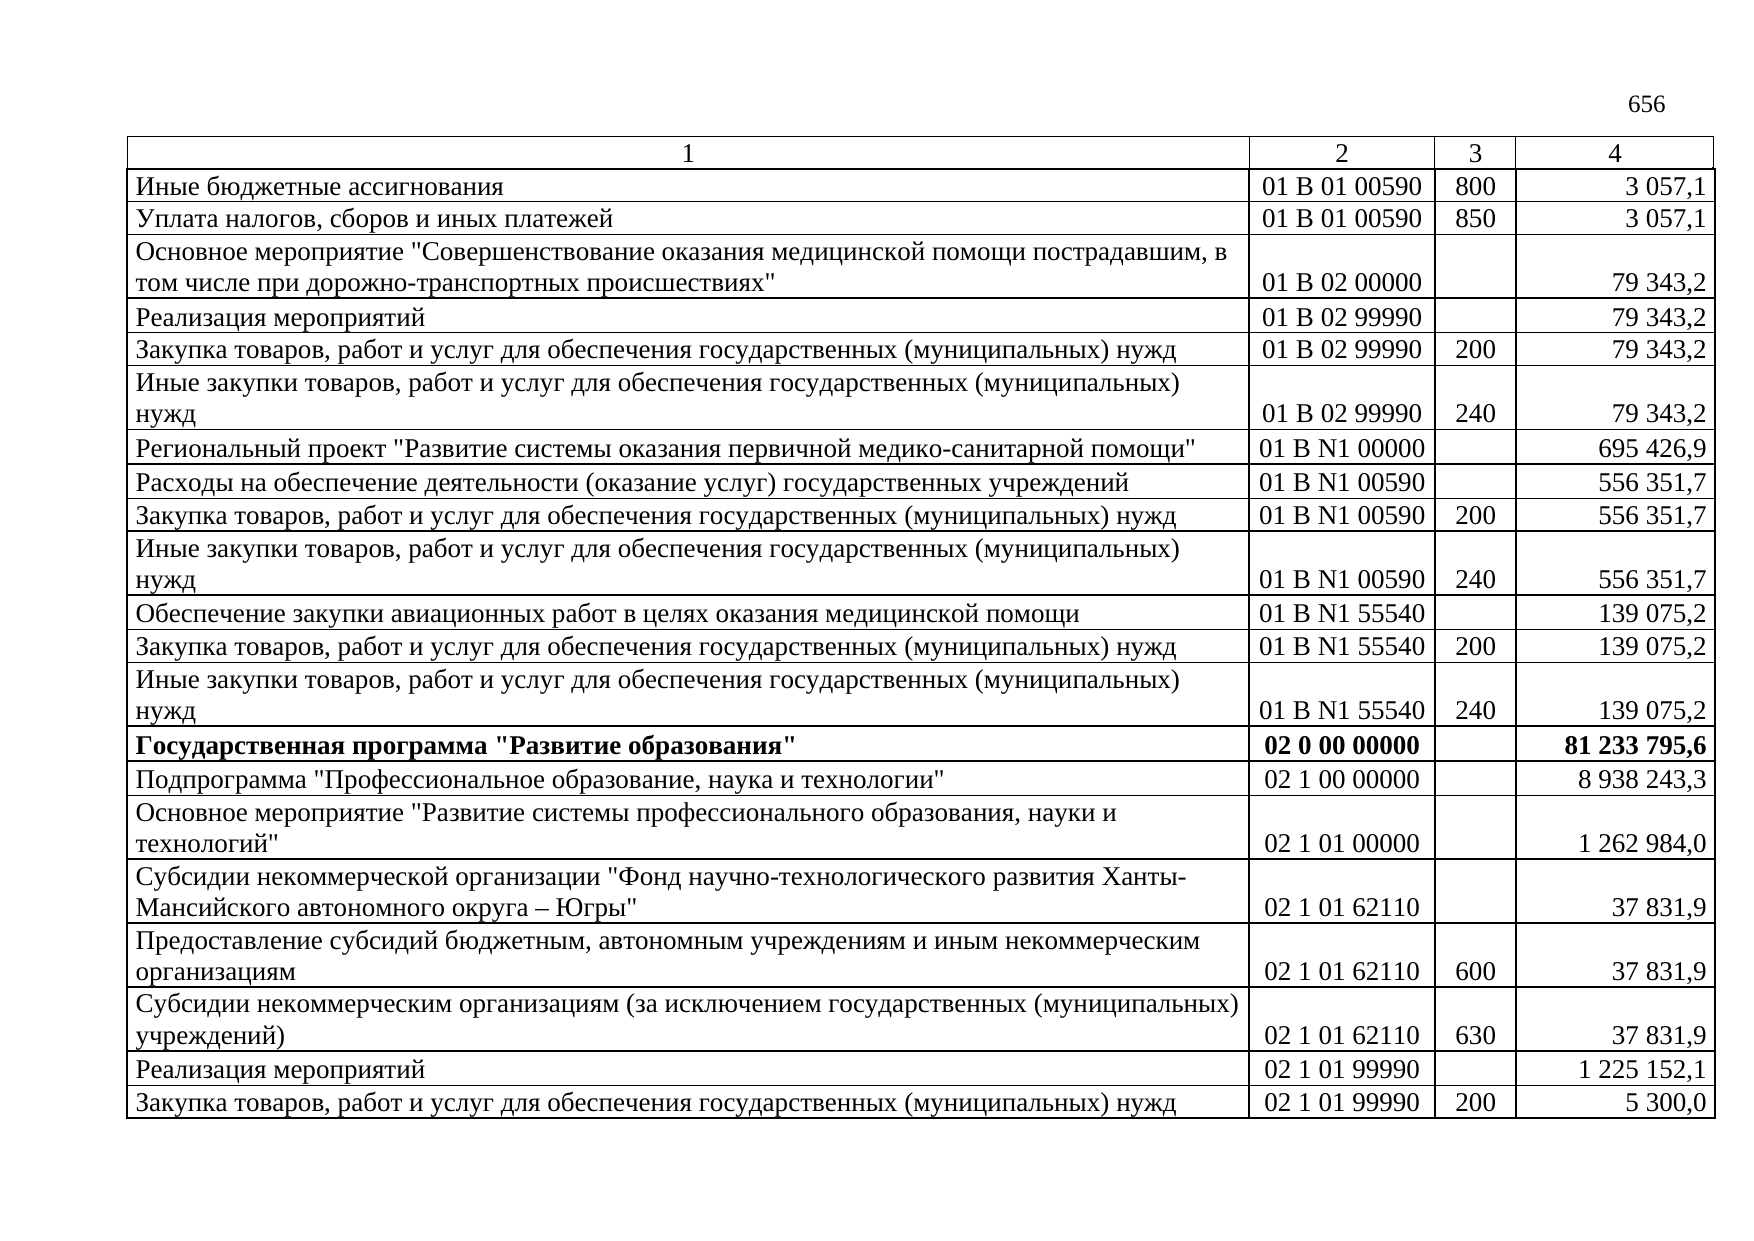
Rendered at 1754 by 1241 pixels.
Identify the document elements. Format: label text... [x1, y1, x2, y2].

table_cell 79 343,2 [1517, 366, 1714, 428]
table_cell 5 300,0 [1517, 1086, 1714, 1117]
table_cell 01 В N1 00590 [1250, 499, 1434, 530]
table_cell Уплата налогов, сборов и иных платежей [128, 202, 1248, 233]
table_cell 01 В 01 00590 [1250, 202, 1434, 233]
table_cell 02 1 01 99990 [1250, 1052, 1434, 1084]
table_cell 02 1 01 62110 [1250, 860, 1434, 922]
table_cell 01 В 02 99990 [1250, 333, 1434, 364]
table_cell 556 351,7 [1517, 499, 1714, 530]
table_cell Реализация мероприятий [128, 299, 1248, 332]
table_cell 200 [1436, 333, 1515, 364]
table_cell [1436, 762, 1515, 794]
table_cell [1436, 860, 1515, 922]
table_cell 8 938 243,3 [1517, 762, 1714, 794]
table_cell [1436, 727, 1515, 760]
table_cell 37 831,9 [1517, 860, 1714, 922]
table_cell 200 [1436, 630, 1515, 661]
table_cell 02 0 00 00000 [1250, 727, 1434, 760]
table_cell 37 831,9 [1517, 924, 1714, 986]
table_cell Закупка товаров, работ и услуг для обеспечения государственных (муниципальных) нужд [128, 1086, 1248, 1117]
table_cell 1 262 984,0 [1517, 796, 1714, 858]
table_cell 01 В N1 55540 [1250, 663, 1434, 725]
table_cell 79 343,2 [1517, 333, 1714, 364]
table_cell 200 [1436, 499, 1515, 530]
table_cell 630 [1436, 988, 1515, 1050]
table_cell Предоставление субсидий бюджетным, автономным учреждениям и иным некоммерческим организациям [128, 924, 1248, 986]
table_cell 02 1 01 62110 [1250, 924, 1434, 986]
table_cell Субсидии некоммерческой организации "Фонд научно-технологического развития Ханты-Мансийского автономного округа – Югры" [128, 860, 1248, 922]
table_cell 01 В N1 55540 [1250, 596, 1434, 629]
table_cell 556 351,7 [1517, 532, 1714, 594]
table_cell Закупка товаров, работ и услуг для обеспечения государственных (муниципальных) нужд [128, 499, 1248, 530]
table_cell Закупка товаров, работ и услуг для обеспечения государственных (муниципальных) нужд [128, 333, 1248, 364]
table_cell 600 [1436, 924, 1515, 986]
table_cell Основное мероприятие "Развитие системы профессионального образования, науки и технологий" [128, 796, 1248, 858]
table_cell 02 1 00 00000 [1250, 762, 1434, 794]
table_cell 01 В 02 99990 [1250, 299, 1434, 332]
table_cell Обеспечение закупки авиационных работ в целях оказания медицинской помощи [128, 596, 1248, 629]
table_cell Иные закупки товаров, работ и услуг для обеспечения государственных (муниципальных) нужд [128, 532, 1248, 594]
table_cell 01 В N1 00590 [1250, 465, 1434, 498]
table_cell 850 [1436, 202, 1515, 233]
table_cell Региональный проект "Развитие системы оказания первичной медико-санитарной помощи" [128, 430, 1248, 463]
table_cell Государственная программа "Развитие образования" [128, 727, 1248, 760]
table_cell 01 В 02 00000 [1250, 235, 1434, 297]
table_cell 01 В N1 55540 [1250, 630, 1434, 661]
table_cell Расходы на обеспечение деятельности (оказание услуг) государственных учреждений [128, 465, 1248, 498]
table_cell [1436, 1052, 1515, 1084]
table_cell 02 1 01 00000 [1250, 796, 1434, 858]
table_cell 02 1 01 99990 [1250, 1086, 1434, 1117]
table_cell [1436, 796, 1515, 858]
table_cell 37 831,9 [1517, 988, 1714, 1050]
table_cell 3 057,1 [1517, 170, 1714, 201]
table_cell 01 В N1 00590 [1250, 532, 1434, 594]
table_cell 79 343,2 [1517, 235, 1714, 297]
table_header 3 [1435, 137, 1515, 168]
table_cell 01 В N1 00000 [1250, 430, 1434, 463]
table_cell 800 [1436, 170, 1515, 201]
table_cell 02 1 01 62110 [1250, 988, 1434, 1050]
table_cell 200 [1436, 1086, 1515, 1117]
table_cell 695 426,9 [1517, 430, 1714, 463]
table_cell 556 351,7 [1517, 465, 1714, 498]
table_cell Субсидии некоммерческим организациям (за исключением государственных (муниципальных) учреждений) [128, 988, 1248, 1050]
table_cell Иные бюджетные ассигнования [128, 170, 1248, 201]
table_cell [1436, 299, 1515, 332]
table_cell 139 075,2 [1517, 630, 1714, 661]
table_cell [1436, 596, 1515, 629]
table_cell 01 В 01 00590 [1250, 170, 1434, 201]
table_cell 240 [1436, 366, 1515, 428]
table_header 2 [1250, 137, 1434, 168]
table_cell Закупка товаров, работ и услуг для обеспечения государственных (муниципальных) нужд [128, 630, 1248, 661]
table_header 4 [1516, 137, 1713, 168]
table_cell [1436, 430, 1515, 463]
table_cell [1436, 235, 1515, 297]
table_cell 81 233 795,6 [1517, 727, 1714, 760]
table_header 1 [128, 137, 1249, 168]
table_cell 79 343,2 [1517, 299, 1714, 332]
table_cell 240 [1436, 532, 1515, 594]
table_cell Иные закупки товаров, работ и услуг для обеспечения государственных (муниципальных) нужд [128, 663, 1248, 725]
table_cell Иные закупки товаров, работ и услуг для обеспечения государственных (муниципальных) нужд [128, 366, 1248, 428]
table_cell 3 057,1 [1517, 202, 1714, 233]
table_cell [1436, 465, 1515, 498]
table_cell Основное мероприятие "Совершенствование оказания медицинской помощи пострадавшим, в том числе при дорожно-транспортных происшествиях" [128, 235, 1248, 297]
table_cell 139 075,2 [1517, 663, 1714, 725]
table_cell 139 075,2 [1517, 596, 1714, 629]
table_cell 1 225 152,1 [1517, 1052, 1714, 1084]
table_cell 01 В 02 99990 [1250, 366, 1434, 428]
table_cell 240 [1436, 663, 1515, 725]
table_cell Реализация мероприятий [128, 1052, 1248, 1084]
table_cell Подпрограмма "Профессиональное образование, наука и технологии" [128, 762, 1248, 794]
